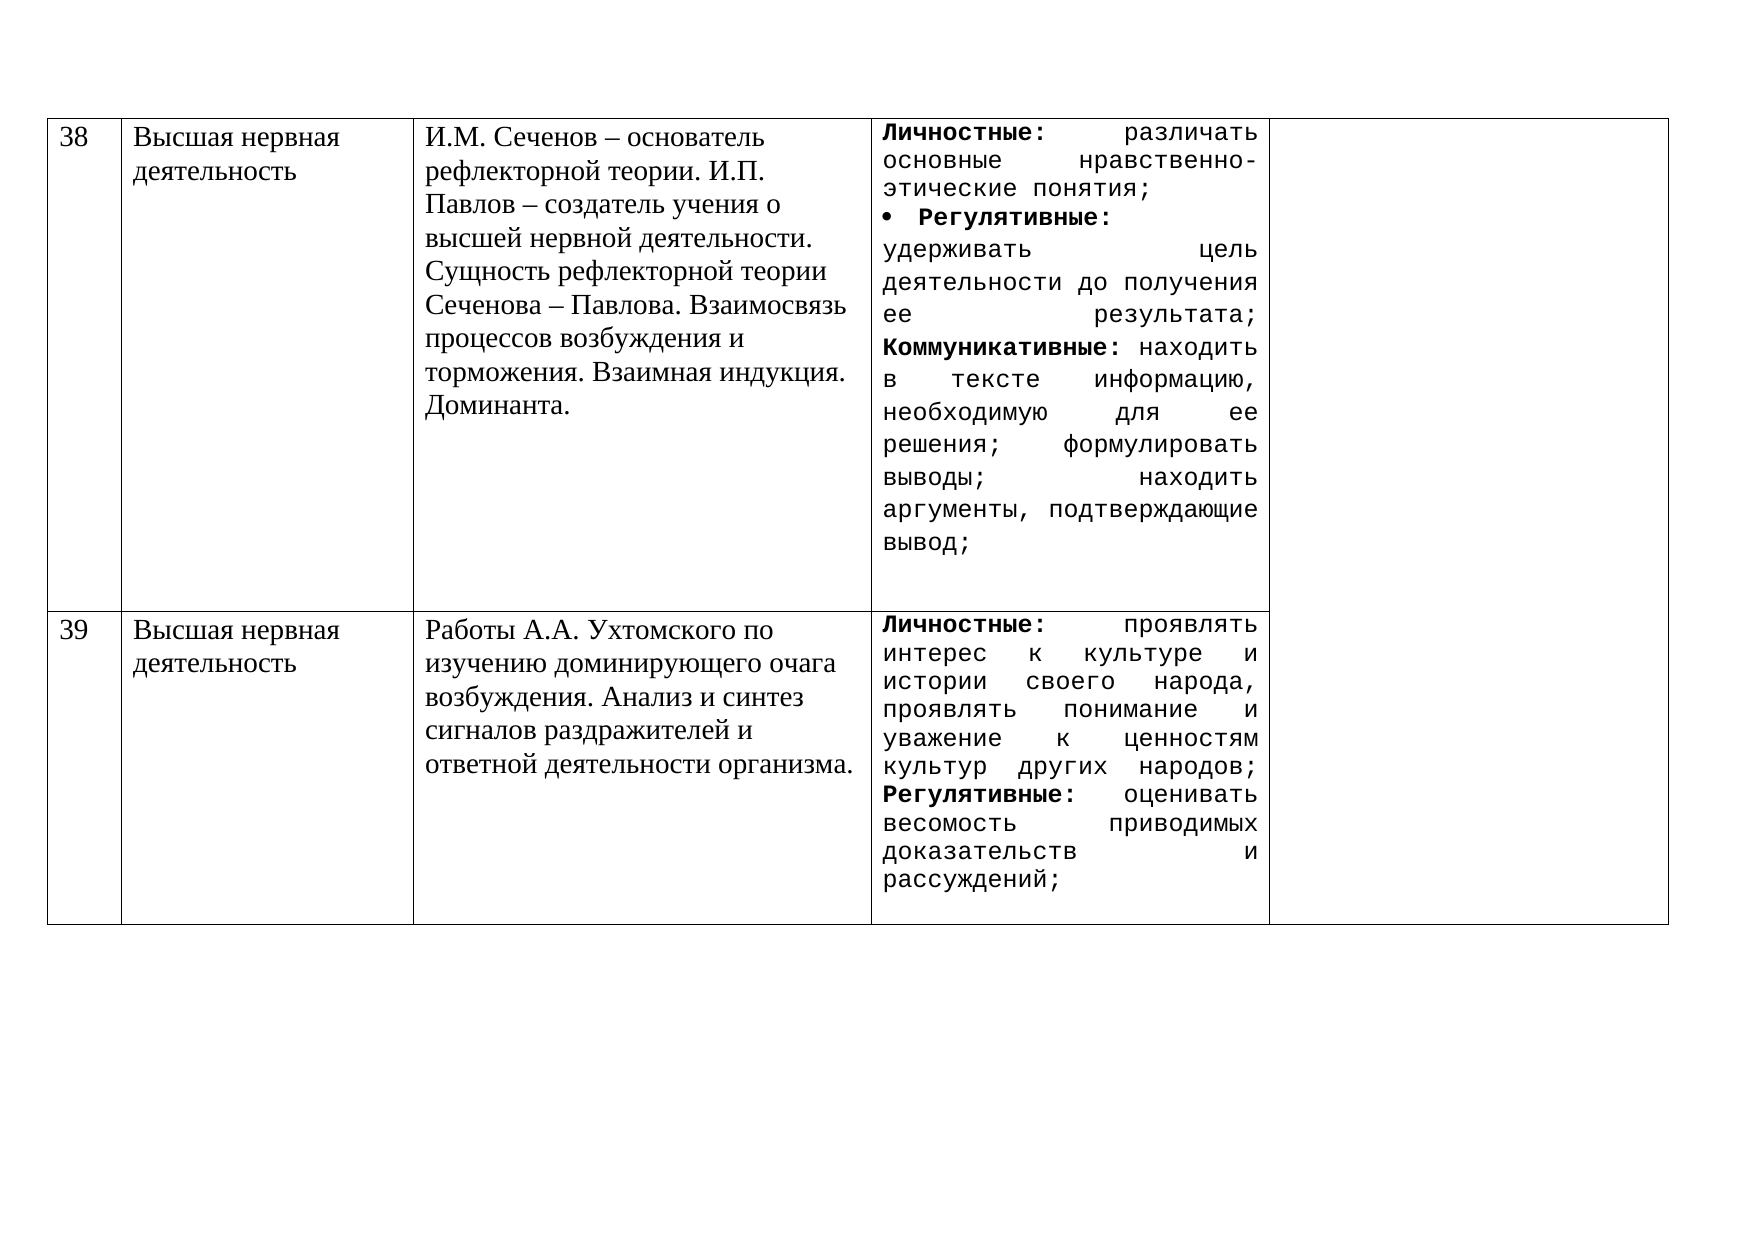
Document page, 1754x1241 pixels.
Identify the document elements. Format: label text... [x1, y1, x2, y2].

table_cell Личностные: проявлять интерес к культуре и истории своего народа, проявлять понимание и уважение к ценностям культур других народов; Регулятивные: оценивать весомость приводимых доказательств и рассуждений; [872, 612, 1269, 923]
table_cell Высшая нервная деятельность [122, 612, 413, 923]
table_cell 38 [48, 119, 121, 611]
table_cell Личностные: различать основные нравственно-этические понятия; Регулятивные: удерживать цель деятельности до получения ее результата; Коммуникативные: находить в тексте информацию, необходимую для ее решения; формулировать выводы; находить аргументы, подтверждающие вывод; [872, 119, 1269, 611]
table_cell Работы А.А. Ухтомского по изучению доминирующего очага возбуждения. Анализ и синтез сигналов раздражителей и ответной деятельности организма. [414, 612, 871, 923]
table_cell 39 [48, 612, 121, 923]
table_cell Высшая нервная деятельность [122, 119, 413, 611]
table_cell И.М. Сеченов – основатель рефлекторной теории. И.П. Павлов – создатель учения о высшей нервной деятельности. Сущность рефлекторной теории Сеченова – Павлова. Взаимосвязь процессов возбуждения и торможения. Взаимная индукция. Доминанта. [414, 119, 871, 611]
